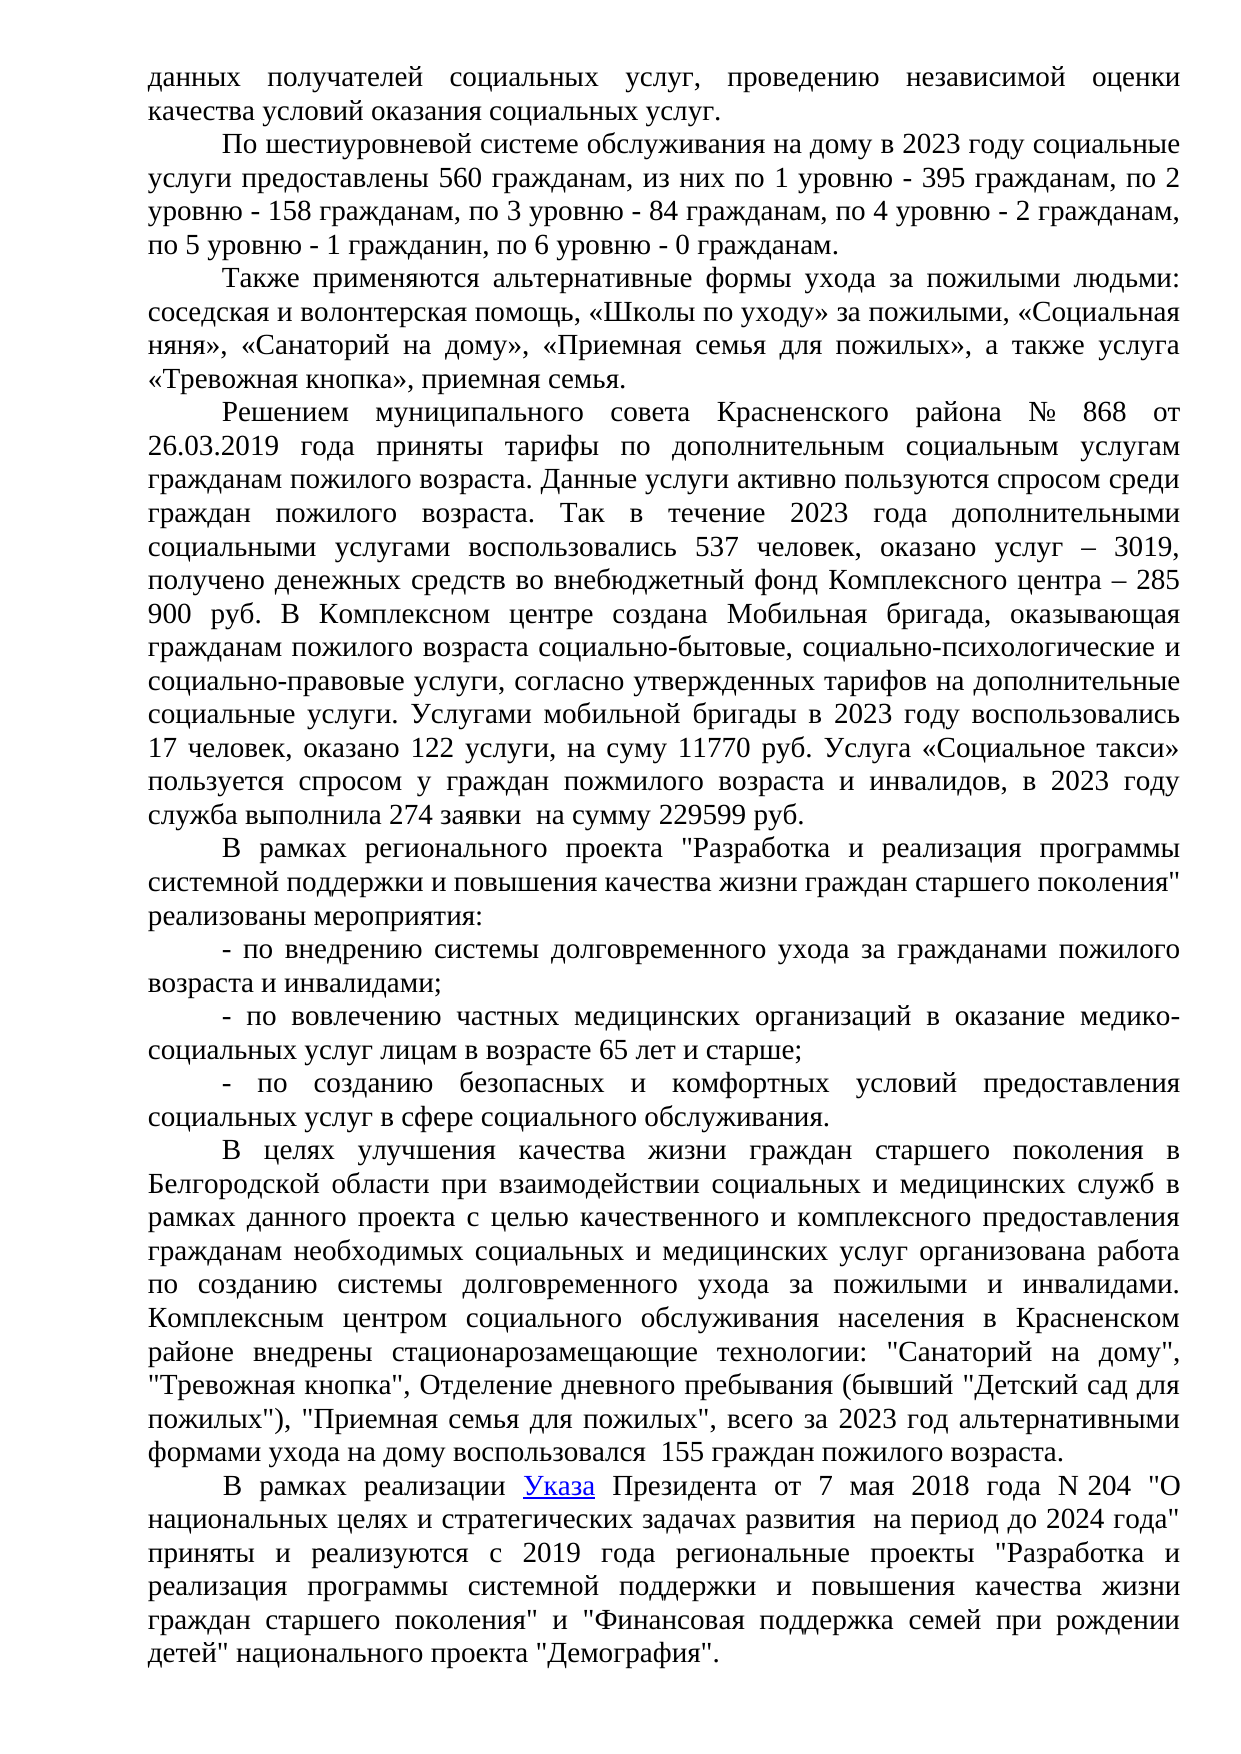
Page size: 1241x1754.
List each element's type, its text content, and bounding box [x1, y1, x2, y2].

text - по вовлечению частных медицинских организаций в оказание медико-социальных услуг лицам в возрасте 65 лет и старше; [148, 998, 1181, 1065]
text - по внедрению системы долговременного ухода за гражданами пожилого возраста и инвалидами; [148, 931, 1181, 998]
text В рамках регионального проекта "Разработка и реализация программы системной поддержки и повышения качества жизни граждан старшего поколения" реализованы мероприятия: [148, 831, 1181, 931]
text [148, 59, 1181, 126]
text Решением муниципального совета Красненского района № 868 от 26.03.2019 года приняты тарифы по дополнительным социальным услугам гражданам пожилого возраста. Данные услуги активно пользуются спросом среди граждан пожилого возраста. Так в течение 2023 года дополнительными социальными услугами воспользовались 537 человек, оказано услуг – 3019, получено денежных средств во внебюджетный фонд Комплексного центра – 285 900 руб. В Комплексном центре создана Мобильная бригада, оказывающая гражданам пожилого возраста социально-бытовые, социально-психологические и социально-правовые услуги, согласно утвержденных тарифов на дополнительные социальные услуги. Услугами мобильной бригады в 2023 году воспользовались 17 человек, оказано 122 услуги, на суму 11770 руб. Услуга «Социальное такси» пользуется спросом у граждан пожмилого возраста и инвалидов, в 2023 году служба выполнила 274 заявки на сумму 229599 руб. [148, 394, 1181, 831]
text - по созданию безопасных и комфортных условий предоставления социальных услуг в сфере социального обслуживания. [148, 1065, 1181, 1132]
text Также применяются альтернативные формы ухода за пожилыми людьми: соседская и волонтерская помощь, «Школы по уходу» за пожилыми, «Социальная няня», «Санаторий на дому», «Приемная семья для пожилых», а также услуга «Тревожная кнопка», приемная семья. [148, 260, 1181, 394]
text По шестиуровневой системе обслуживания на дому в 2023 году социальные услуги предоставлены 560 гражданам, из них по 1 уровню - 395 гражданам, по 2 уровню - 158 гражданам, по 3 уровню - 84 гражданам, по 4 уровню - 2 гражданам, по 5 уровню - 1 гражданин, по 6 уровню - 0 гражданам. [148, 126, 1181, 260]
text В рамках реализации Указа Президента от 7 мая 2018 года N 204 "О национальных целях и стратегических задачах развития на период до 2024 года" приняты и реализуются с 2019 года региональные проекты "Разработка и реализация программы системной поддержки и повышения качества жизни граждан старшего поколения" и "Финансовая поддержка семей при рождении детей" национального проекта "Демография". [148, 1468, 1181, 1669]
text В целях улучшения качества жизни граждан старшего поколения в Белгородской области при взаимодействии социальных и медицинских служб в рамках данного проекта с целью качественного и комплексного предоставления гражданам необходимых социальных и медицинских услуг организована работа по созданию системы долговременного ухода за пожилыми и инвалидами. Комплексным центром социального обслуживания населения в Красненском районе внедрены стационарозамещающие технологии: "Санаторий на дому", "Тревожная кнопка", Отделение дневного пребывания (бывший "Детский сад для пожилых"), "Приемная семья для пожилых", всего за 2023 год альтернативными формами ухода на дому воспользовался 155 граждан пожилого возраста. [148, 1132, 1181, 1468]
